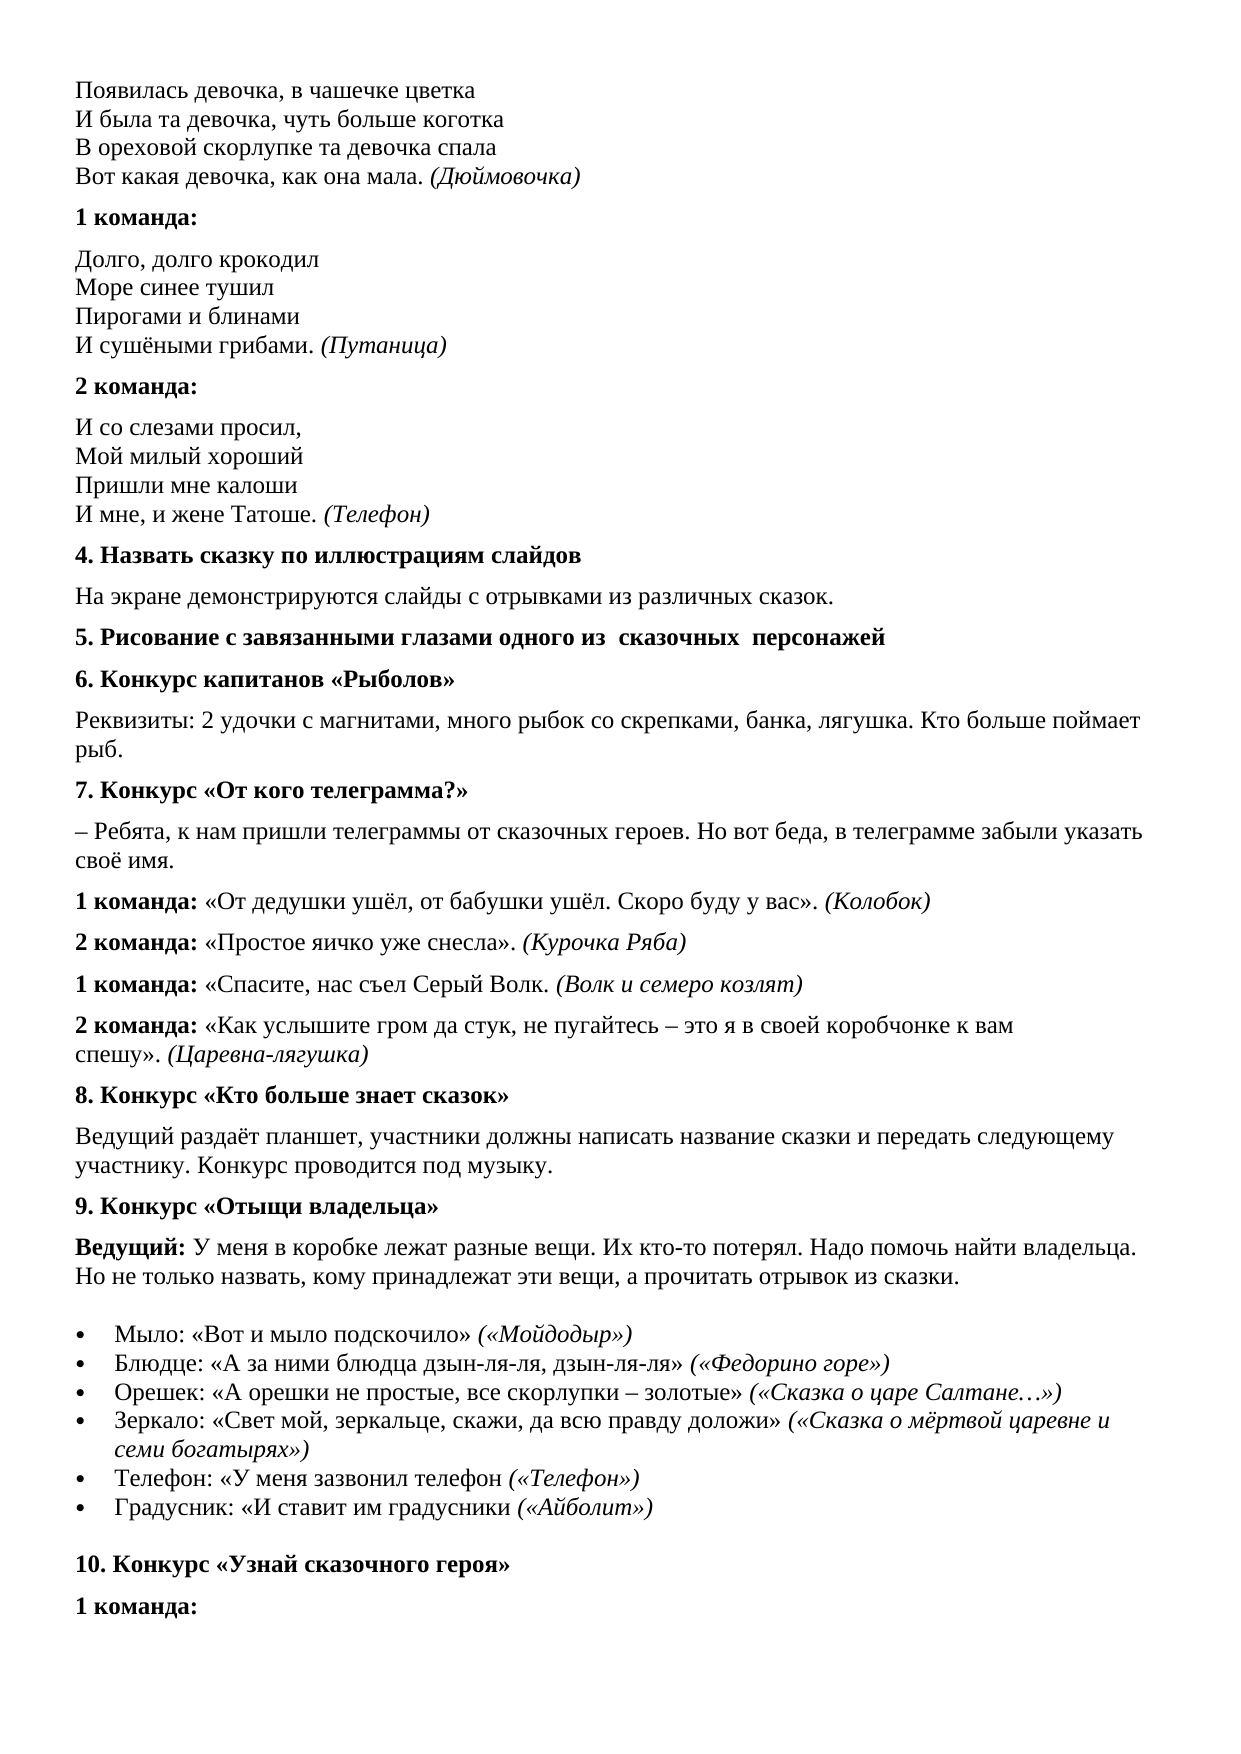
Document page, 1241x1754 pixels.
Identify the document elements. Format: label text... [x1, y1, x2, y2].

text Ведущий раздаёт планшет, участники должны написать название сказки и передать следующему участнику. Конкурс проводится под музыку. [75, 1121, 1165, 1179]
text 2 команда: [75, 371, 1165, 400]
text 1 команда: [75, 1591, 1165, 1619]
text 7. Конкурс «От кого телеграмма?» [75, 775, 1165, 804]
text 1 команда: [75, 202, 1165, 231]
text 8. Конкурс «Кто больше знает сказок» [75, 1080, 1165, 1109]
text – Ребята, к нам пришли телеграммы от сказочных героев. Но вот беда, в телеграмме забыли указать своё имя. [75, 816, 1165, 874]
text 10. Конкурс «Узнай сказочного героя» [75, 1549, 1165, 1578]
text 2 команда: «Простое яичко уже снесла». (Курочка Ряба) [75, 927, 1165, 956]
text На экране демонстрируются слайды с отрывками из различных сказок. [75, 581, 1165, 610]
text 2 команда: «Как услышите гром да стук, не пугайтесь – это я в своей коробчонке к вам спешу». (Царевна-лягушка) [75, 1010, 1165, 1067]
text 6. Конкурс капитанов «Рыболов» [75, 664, 1165, 692]
text Появилась девочка, в чашечке цветка И была та девочка, чуть больше коготка В ореховой скорлупке та девочка спала Вот какая девочка, как она мала. (Дюймовочка) [75, 75, 1165, 190]
list Блюдце: «А за ними блюдца дзын-ля-ля, дзын-ля-ля» («Федорино горе») [77, 1348, 1165, 1377]
text Реквизиты: 2 удочки с магнитами, много рыбок со скрепками, банка, лягушка. Кто больше поймает рыб. [75, 705, 1165, 762]
list Зеркало: «Свет мой, зеркальце, скажи, да всю правду доложи» («Сказка о мёртвой царевне и семи богатырях») [77, 1405, 1165, 1463]
text 1 команда: «От дедушки ушёл, от бабушки ушёл. Скоро буду у вас». (Колобок) [75, 886, 1165, 915]
text 1 команда: «Спасите, нас съел Серый Волк. (Волк и семеро козлят) [75, 969, 1165, 997]
text 4. Назвать сказку по иллюстрациям слайдов [75, 540, 1165, 569]
text 5. Рисование с завязанными глазами одного из сказочных персонажей [75, 622, 1165, 651]
list Мыло: «Вот и мыло подскочило» («Мойдодыр») [77, 1319, 1165, 1348]
list Орешек: «А орешки не простые, все скорлупки – золотые» («Сказка о царе Салтане…») [77, 1377, 1165, 1405]
list Градусник: «И ставит им градусники («Айболит») [77, 1492, 1165, 1520]
list Телефон: «У меня зазвонил телефон («Телефон») [77, 1463, 1165, 1492]
text И со слезами просил, Мой милый хороший Пришли мне калоши И мне, и жене Татоше. (Телефон) [75, 412, 1165, 527]
text Долго, долго крокодил Море синее тушил Пирогами и блинами И сушёными грибами. (Путаница) [75, 244, 1165, 359]
text Ведущий: У меня в коробке лежат разные вещи. Их кто-то потерял. Надо помочь найти владельца. Но не только назвать, кому принадлежат эти вещи, а прочитать отрывок из сказки. [75, 1232, 1165, 1290]
text 9. Конкурс «Отыщи владельца» [75, 1191, 1165, 1220]
